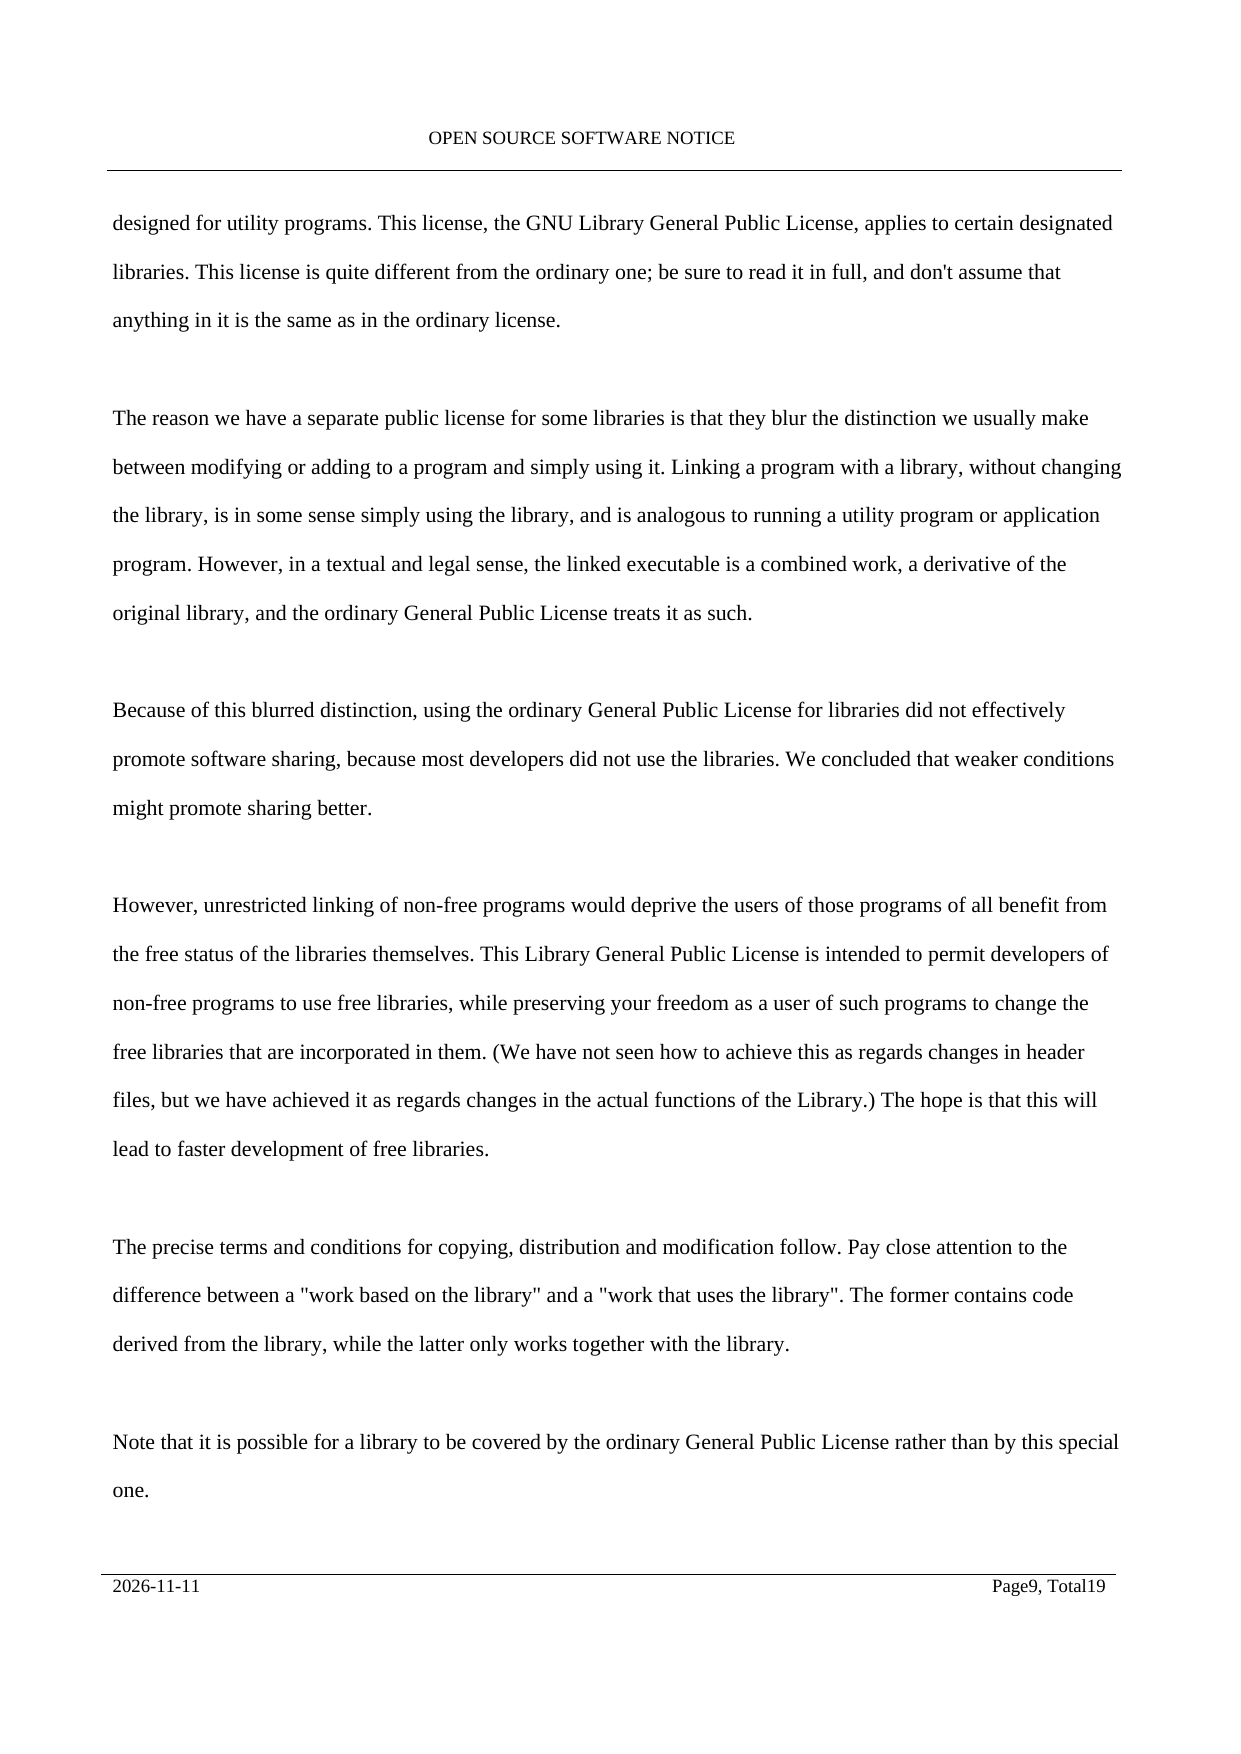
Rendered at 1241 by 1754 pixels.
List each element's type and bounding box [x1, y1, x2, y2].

text [112, 206, 1128, 1506]
